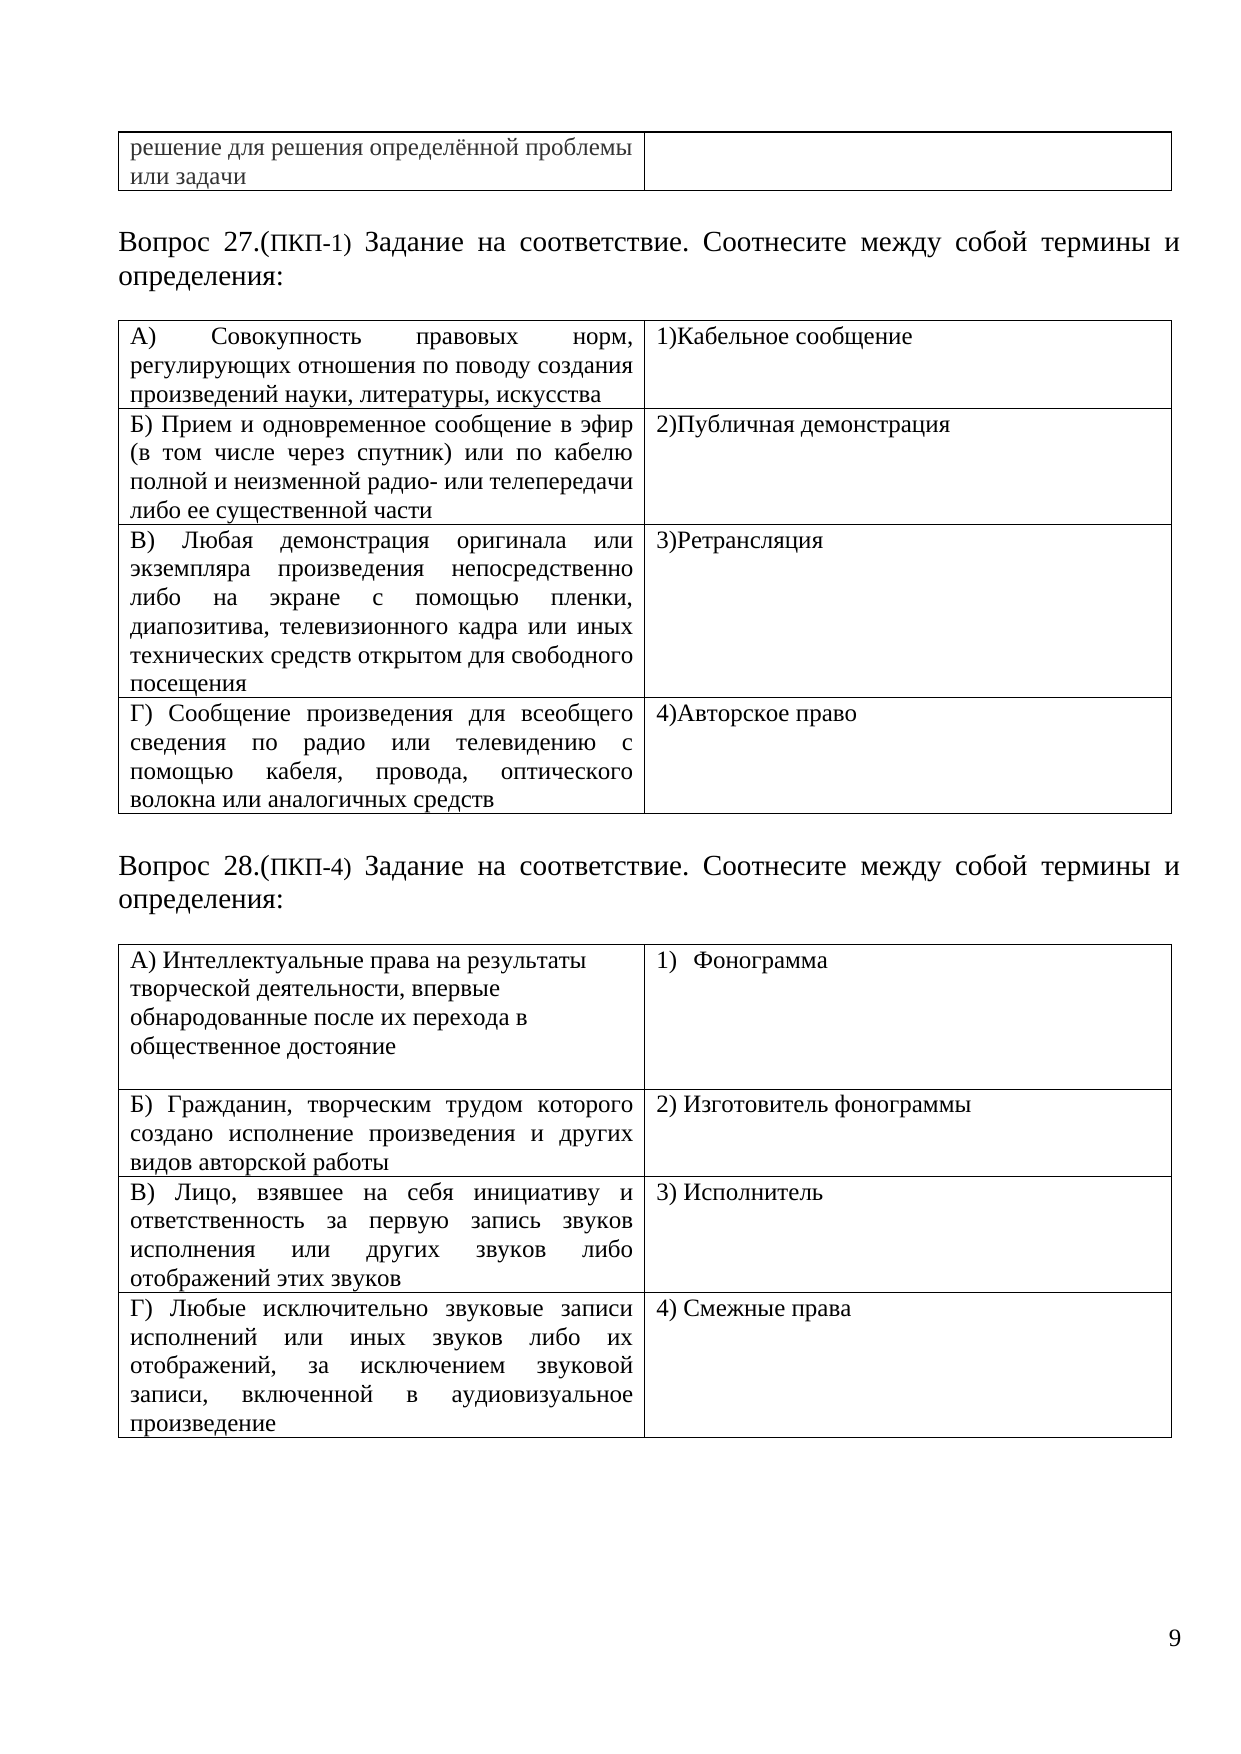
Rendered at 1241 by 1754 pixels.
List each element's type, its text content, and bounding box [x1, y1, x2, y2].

table_cell 2)Публичная демонстрация [645, 409, 1171, 524]
table_cell В) Любая демонстрация оригинала или экземпляра произведения непосредственно либо на экране с помощью пленки, диапозитива, телевизионного кадра или иных технических средств открытом для свободного посещения [119, 525, 644, 697]
table_cell 4)Авторское право [645, 698, 1171, 813]
table_cell Б) Гражданин, творческим трудом которого создано исполнение произведения и других видов авторской работы [119, 1090, 644, 1176]
table_cell Г) Любые исключительно звуковые записи исполнений или иных звуков либо их отображений, за исключением звуковой записи, включенной в аудиовизуальное произведение [119, 1293, 644, 1437]
table_cell В) Лицо, взявшее на себя инициативу и ответственность за первую запись звуков исполнения или других звуков либо отображений этих звуков [119, 1177, 644, 1292]
table_cell 2) Изготовитель фонограммы [645, 1090, 1171, 1176]
text Вопрос 28.(ПКП-4) Задание на соответствие. Соотнесите между собой термины и определения: [118, 848, 1181, 915]
text Вопрос 27.(ПКП-1) Задание на соответствие. Соотнесите между собой термины и определения: [118, 224, 1181, 292]
table_cell 4) Смежные права [645, 1293, 1171, 1437]
table_header 1)Кабельное сообщение [645, 321, 1171, 408]
table_cell Г) Сообщение произведения для всеобщего сведения по радио или телевидению с помощью кабеля, провода, оптического волокна или аналогичных средств [119, 698, 644, 813]
table_cell Б) Прием и одновременное сообщение в эфир (в том числе через спутник) или по кабелю полной и неизменной радио- или телепередачи либо ее существенной части [119, 409, 644, 524]
table_cell 3)Ретрансляция [645, 525, 1171, 697]
table_cell 3) Исполнитель [645, 1177, 1171, 1292]
table_header А) Интеллектуальные права на результаты творческой деятельности, впервые обнародованные после их перехода в общественное достояние [119, 945, 644, 1088]
table_header Фонограмма [645, 945, 1171, 1088]
table_cell Г) Новое и оригинальное техническое решение для решения определённой проблемы или задачи [246, 133, 644, 190]
table_header А) Совокупность правовых норм, регулирующих отношения по поводу создания произведений науки, литературы, искусства [119, 321, 644, 408]
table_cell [645, 133, 1171, 190]
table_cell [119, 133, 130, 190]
